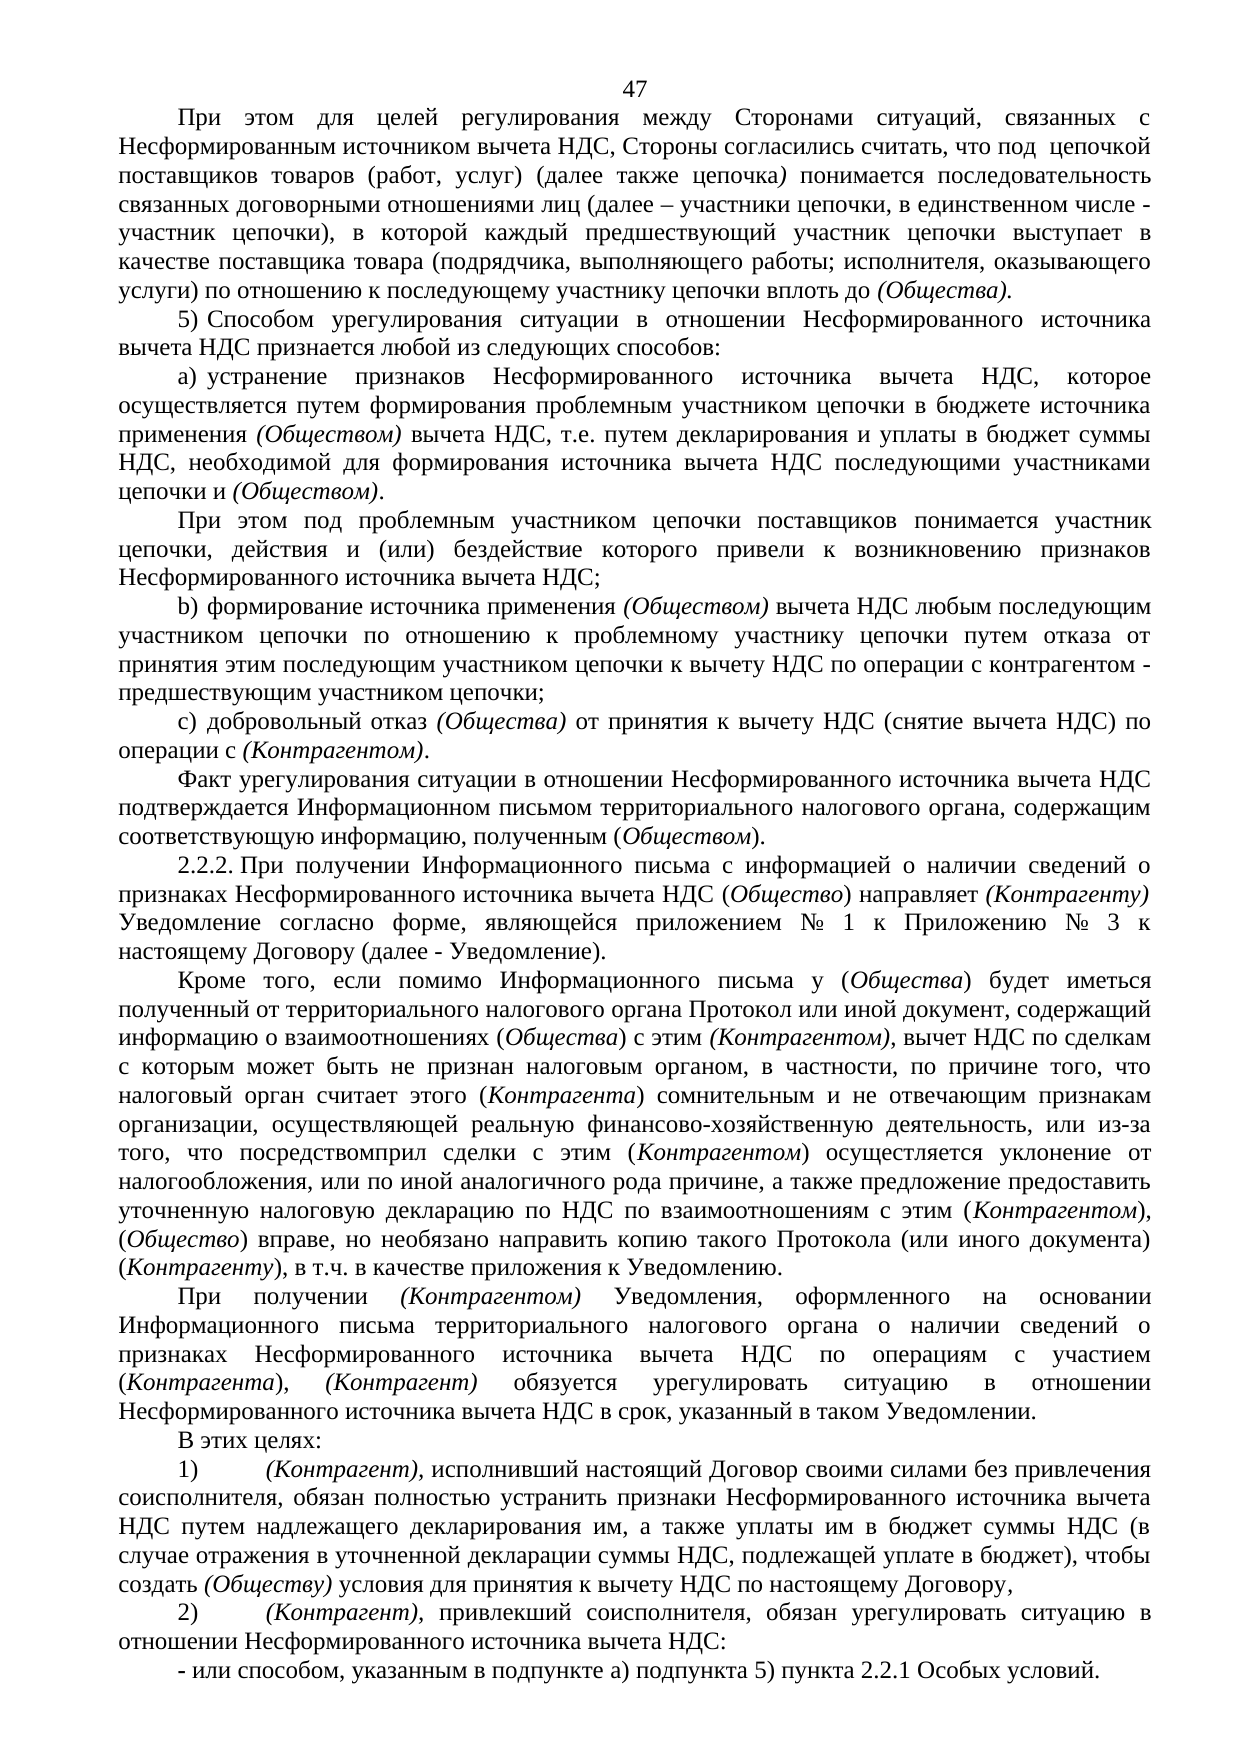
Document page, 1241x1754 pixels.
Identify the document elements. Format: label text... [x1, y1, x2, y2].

text b) формирование источника применения (Обществом) вычета НДС любым последующим участником цепочки по отношению к проблемному участнику цепочки путем отказа от принятия этим последующим участником цепочки к вычету НДС по операции с контрагентом - предшествующим участником цепочки; [118, 591, 1152, 706]
text В этих целях: [118, 1425, 1152, 1454]
text c) добровольный отказ (Общества) от принятия к вычету НДС (снятие вычета НДС) по операции с (Контрагентом). [118, 706, 1152, 764]
text Кроме того, если помимо Информационного письма у (Общества) будет иметься полученный от территориального налогового органа Протокол или иной документ, содержащий информацию о взаимоотношениях (Общества) с этим (Контрагентом), вычет НДС по сделкам с которым может быть не признан налоговым органом, в частности, по причине того, что налоговый орган считает этого (Контрагента) сомнительным и не отвечающим признакам организации, осуществляющей реальную финансово-хозяйственную деятельность, или из-за того, что посредствомприл сделки с этим (Контрагентом) осущестляется уклонение от налогообложения, или по иной аналогичного рода причине, а также предложение предоставить уточненную налоговую декларацию по НДС по взаимоотношениям с этим (Контрагентом), (Общество) вправе, но необязано направить копию такого Протокола (или иного документа) (Контрагенту), в т.ч. в качестве приложения к Уведомлению. [118, 965, 1152, 1281]
text Факт урегулирования ситуации в отношении Несформированного источника вычета НДС подтверждается Информационном письмом территориального налогового органа, содержащим соответствующую информацию, полученным (Обществом). [118, 764, 1152, 850]
text При получении (Контрагентом) Уведомления, оформленного на основании Информационного письма территориального налогового органа о наличии сведений о признаках Несформированного источника вычета НДС по операциям с участием (Контрагента), (Контрагент) обязуется урегулировать ситуацию в отношении Несформированного источника вычета НДС в срок, указанный в таком Уведомлении. [118, 1281, 1152, 1425]
text При этом для целей регулирования между Сторонами ситуаций, связанных с Несформированным источником вычета НДС, Стороны согласились считать, что под цепочкой поставщиков товаров (работ, услуг) (далее также цепочка) понимается последовательность связанных договорными отношениями лиц (далее – участники цепочки, в единственном числе - участник цепочки), в которой каждый предшествующий участник цепочки выступает в качестве поставщика товара (подрядчика, выполняющего работы; исполнителя, оказывающего услуги) по отношению к последующему участнику цепочки вплоть до (Общества). [118, 102, 1152, 304]
list (Контрагент), исполнивший настоящий Договор своими силами без привлечения соисполнителя, обязан полностью устранить признаки Несформированного источника вычета НДС путем надлежащего декларирования им, а также уплаты им в бюджет суммы НДС (в случае отражения в уточненной декларации суммы НДС, подлежащей уплате в бюджет), чтобы создать (Обществу) условия для принятия к вычету НДС по настоящему Договору, [118, 1454, 1152, 1597]
text 2.2.2. При получении Информационного письма с информацией о наличии сведений о признаках Несформированного источника вычета НДС (Общество) направляет (Контрагенту) Уведомление согласно форме, являющейся приложением № 1 к Приложению № 3 к настоящему Договору (далее - Уведомление). [118, 850, 1152, 965]
text a) устранение признаков Несформированного источника вычета НДС, которое осуществляется путем формирования проблемным участником цепочки в бюджете источника применения (Обществом) вычета НДС, т.е. путем декларирования и уплаты в бюджет суммы НДС, необходимой для формирования источника вычета НДС последующими участниками цепочки и (Обществом). [118, 361, 1152, 505]
list (Контрагент), привлекший соисполнителя, обязан урегулировать ситуацию в отношении Несформированного источника вычета НДС: [118, 1597, 1152, 1655]
text При этом под проблемным участником цепочки поставщиков понимается участник цепочки, действия и (или) бездействие которого привели к возникновению признаков Несформированного источника вычета НДС; [118, 505, 1152, 591]
text - или способом, указанным в подпункте a) подпункта 5) пункта 2.2.1 Особых условий. [118, 1655, 1152, 1684]
text 5) Способом урегулирования ситуации в отношении Несформированного источника вычета НДС признается любой из следующих способов: [118, 304, 1152, 361]
